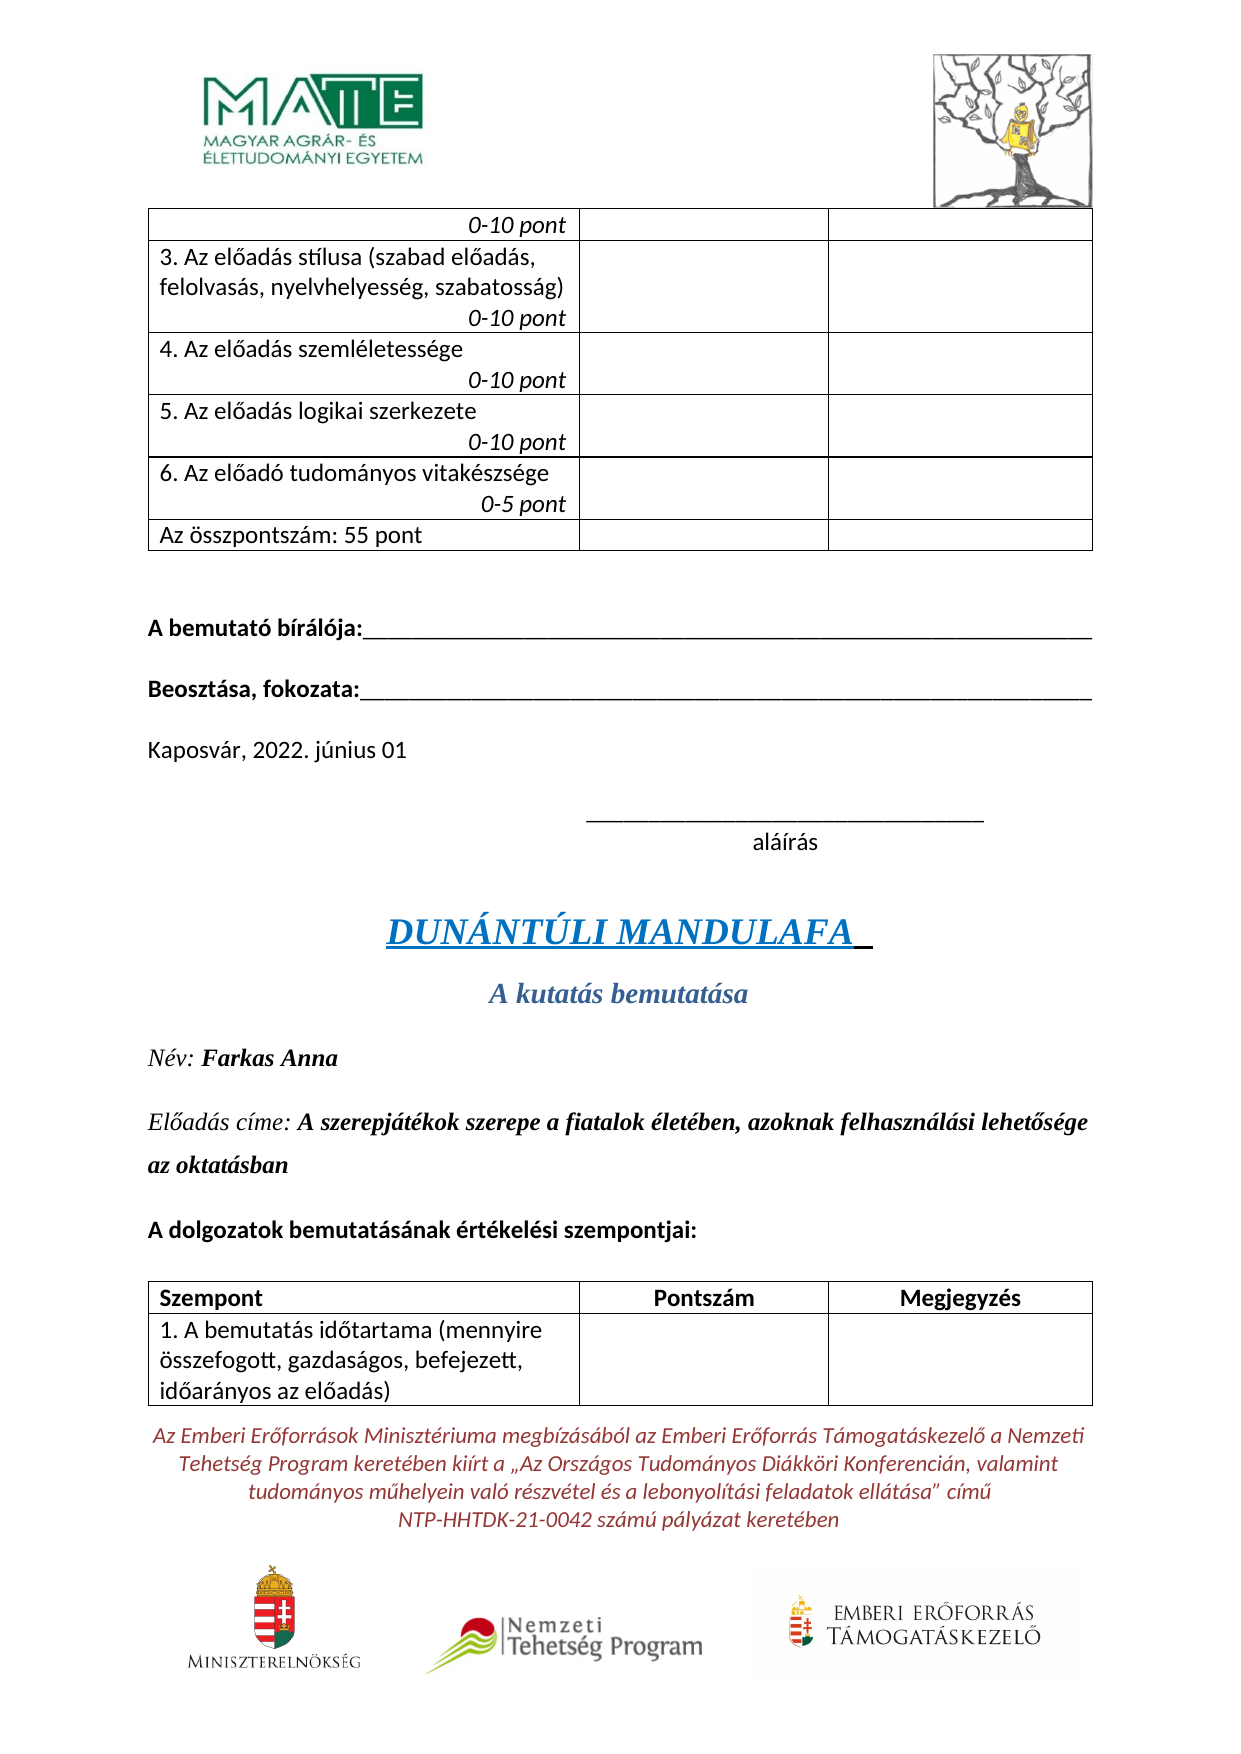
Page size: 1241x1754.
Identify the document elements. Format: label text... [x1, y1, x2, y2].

table_cell [829, 458, 1092, 518]
text A kutatás bemutatása [148, 976, 1093, 1010]
table_cell 5. Az előadás logikai szerkezete 0-10 pont [149, 395, 579, 456]
table_cell [580, 458, 828, 518]
table_cell Az összpontszám: 55 pont [149, 520, 579, 550]
picture [147, 29, 479, 208]
text Név: Farkas Anna [148, 1043, 1093, 1072]
table_cell [580, 209, 828, 239]
picture [416, 1606, 715, 1682]
table_cell [829, 241, 1092, 332]
table_cell 4. Az előadás szemléletessége 0-10 pont [149, 333, 579, 394]
table_cell 2. Az előadás tartalma 0-10 pont [149, 209, 579, 239]
text DUNÁNTÚLI MANDULAFA [148, 909, 1093, 952]
table_cell [829, 333, 1092, 394]
text aláírás [148, 826, 1093, 856]
text ________________________________ [148, 795, 1093, 826]
table_cell [580, 395, 828, 456]
table_header Megjegyzés [829, 1282, 1092, 1313]
text A bemutató bírálója: [148, 612, 1093, 643]
table_cell [580, 1314, 828, 1405]
text Kaposvár, 2022. június 01 [148, 734, 1093, 765]
picture [933, 54, 1093, 208]
table_cell 3. Az előadás stílusa (szabad előadás, felolvasás, nyelvhelyesség, szabatosság) 0-10 pont [149, 241, 579, 332]
table_header Szempont [149, 1282, 579, 1313]
picture [750, 1569, 1079, 1682]
table_cell [580, 241, 828, 332]
table_cell 6. Az előadó tudományos vitakészsége 0-5 pont [149, 458, 579, 518]
table_cell [829, 520, 1092, 550]
table_cell [829, 209, 1092, 239]
table_header Pontszám [580, 1282, 828, 1313]
table_cell [580, 520, 828, 550]
table_cell [829, 1314, 1092, 1405]
table_cell [580, 333, 828, 394]
text A dolgozatok bemutatásának értékelési szempontjai: [148, 1214, 1093, 1245]
table_cell [829, 395, 1092, 456]
picture [168, 1533, 375, 1682]
text Előadás címe: A szerepjátékok szerepe a fiatalok életében, azoknak felhasználási lehetősége az oktatásban [148, 1107, 1093, 1179]
text Beosztása, fokozata: [148, 673, 1093, 704]
table_cell bemutatás időtartama (mennyire összefogott, gazdaságos, befejezett, időarányos az előadás) 0-10 pont [149, 1314, 579, 1405]
